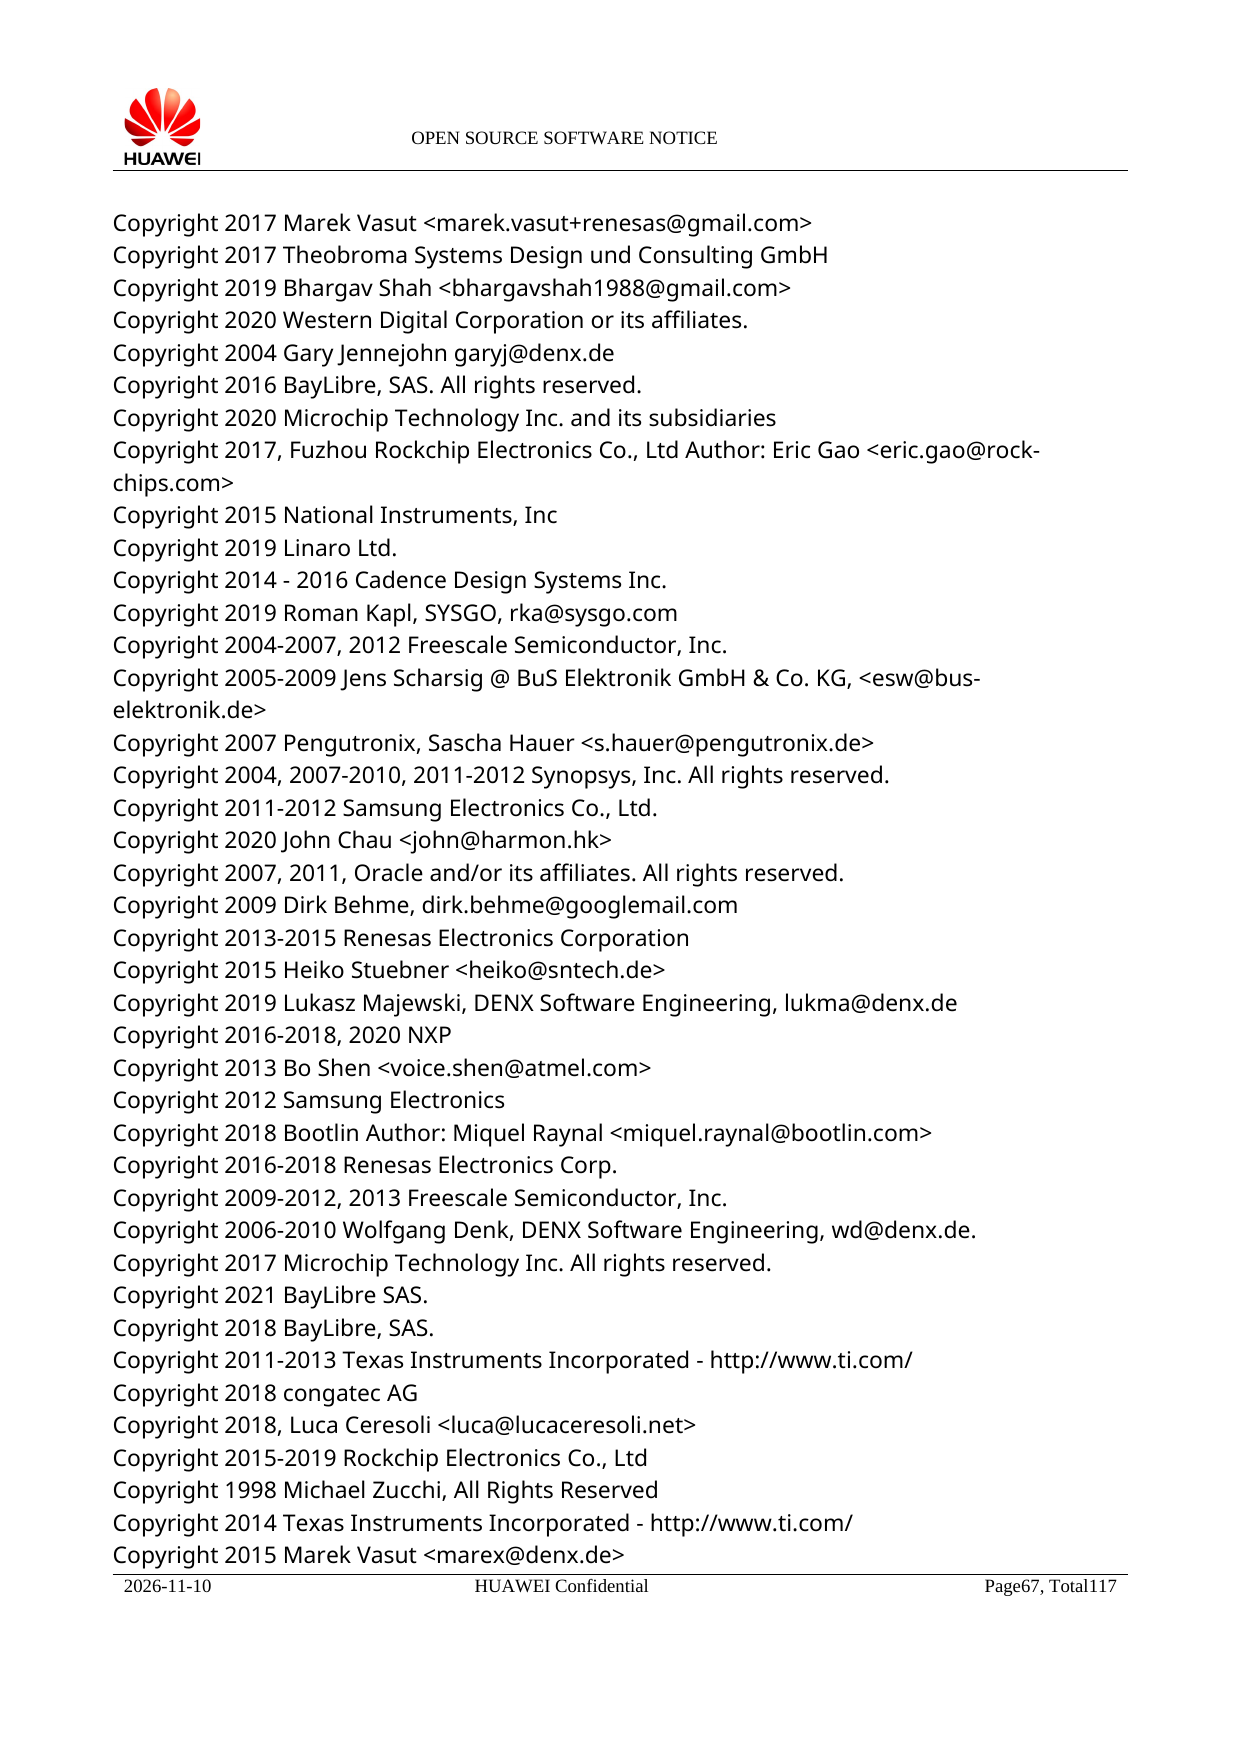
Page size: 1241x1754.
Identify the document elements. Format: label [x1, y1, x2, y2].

picture [124, 88, 201, 165]
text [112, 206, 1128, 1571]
